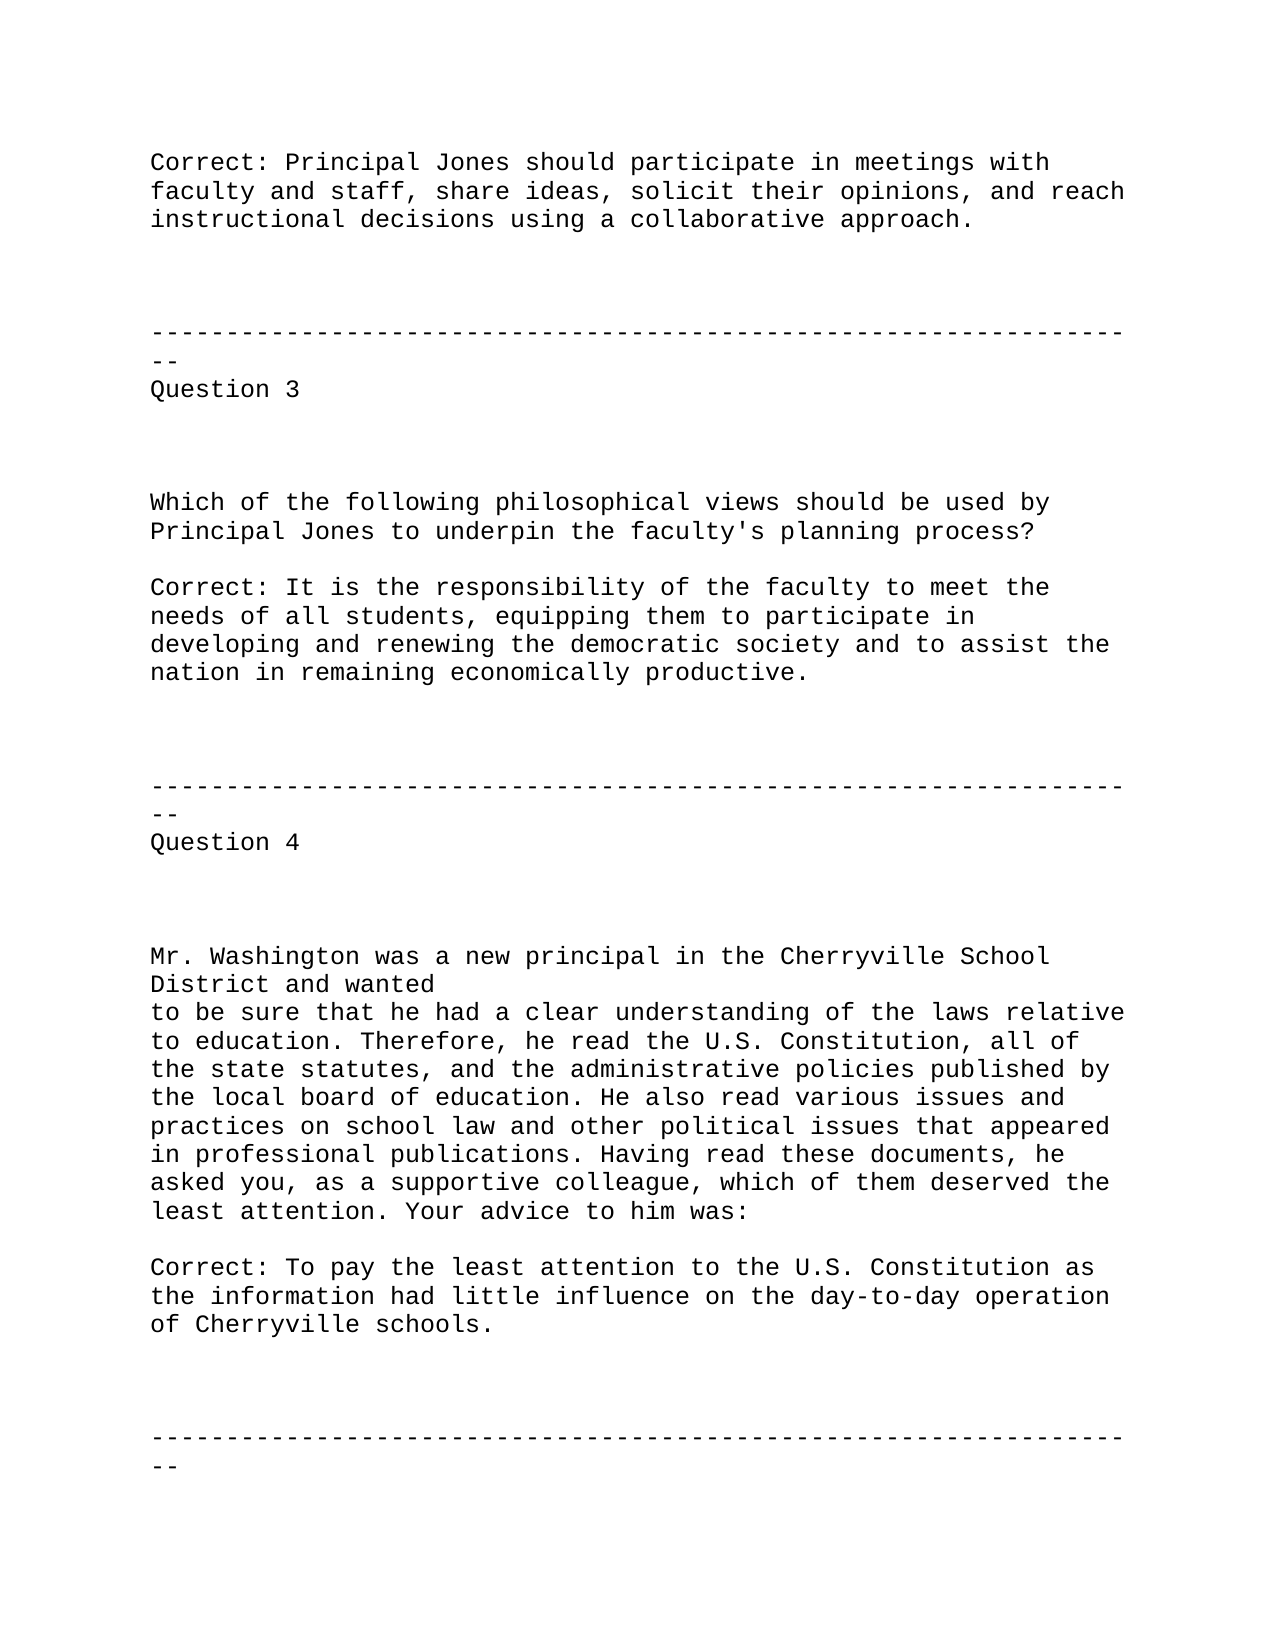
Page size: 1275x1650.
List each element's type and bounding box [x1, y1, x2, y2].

text [150, 150, 1125, 1482]
